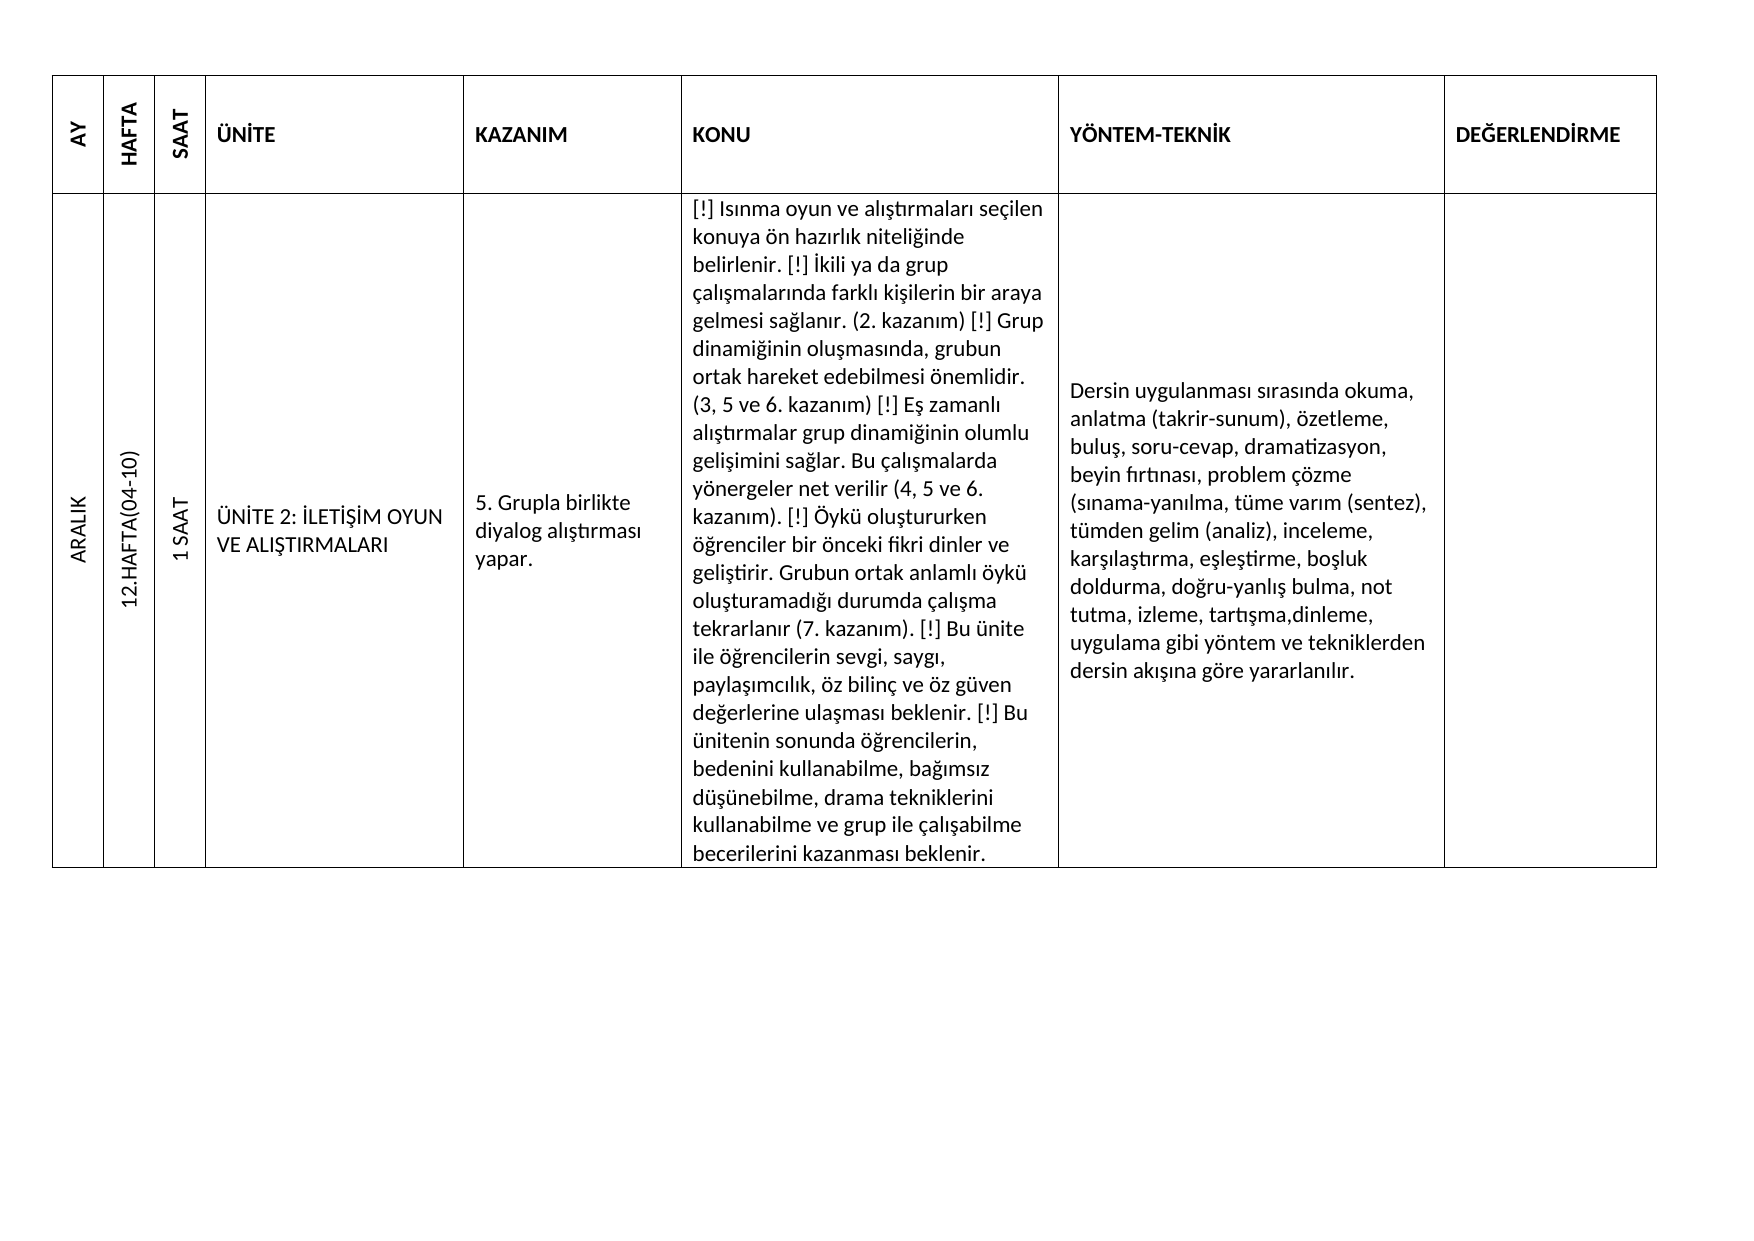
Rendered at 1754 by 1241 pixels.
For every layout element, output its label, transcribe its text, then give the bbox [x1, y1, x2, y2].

table_cell ÜNİTE 2: İLETİŞİM OYUN VE ALIŞTIRMALARI [206, 194, 463, 867]
table_cell [!] Isınma oyun ve alıştırmaları seçilen konuya ön hazırlık niteliğinde belirlenir. [!] İkili ya da grup çalışmalarında farklı kişilerin bir araya gelmesi sağlanır. (2. kazanım) [!] Grup dinamiğinin oluşmasında, grubun ortak hareket edebilmesi önemlidir. (3, 5 ve 6. kazanım) [!] Eş zamanlı alıştırmalar grup dinamiğinin olumlu gelişimini sağlar. Bu çalışmalarda yönergeler net verilir (4, 5 ve 6. kazanım). [!] Öykü oluştururken öğrenciler bir önceki fikri dinler ve geliştirir. Grubun ortak anlamlı öykü oluşturamadığı durumda çalışma tekrarlanır (7. kazanım). [!] Bu ünite ile öğrencilerin sevgi, saygı, paylaşımcılık, öz bilinç ve öz güven değerlerine ulaşması beklenir. [!] Bu ünitenin sonunda öğrencilerin, bedenini kullanabilme, bağımsız düşünebilme, drama tekniklerini kullanabilme ve grup ile çalışabilme becerilerini kazanması beklenir. [682, 194, 1058, 867]
table_header ÜNİTE [206, 76, 463, 193]
table_header SAAT [155, 76, 205, 193]
table_header DEĞERLENDİRME [1445, 76, 1656, 193]
table_cell 5. Grupla birlikte diyalog alıştırması yapar. [464, 194, 681, 867]
table_header YÖNTEM-TEKNİK [1059, 76, 1444, 193]
table_header HAFTA [104, 76, 154, 193]
table_cell [1445, 194, 1656, 867]
table_header KONU [682, 76, 1058, 193]
table_header AY [53, 76, 103, 193]
table_header KAZANIM [464, 76, 681, 193]
table_cell 12.HAFTA(04-10) [104, 194, 154, 867]
table_cell 1 SAAT [155, 194, 205, 867]
table_cell ARALIK [53, 194, 103, 867]
table_cell Dersin uygulanması sırasında okuma, anlatma (takrir-sunum), özetleme, buluş, soru-cevap, dramatizasyon, beyin fırtınası, problem çözme (sınama-yanılma, tüme varım (sentez), tümden gelim (analiz), inceleme, karşılaştırma, eşleştirme, boşluk doldurma, doğru-yanlış bulma, not tutma, izleme, tartışma,dinleme, uygulama gibi yöntem ve tekniklerden dersin akışına göre yararlanılır. [1059, 194, 1444, 867]
